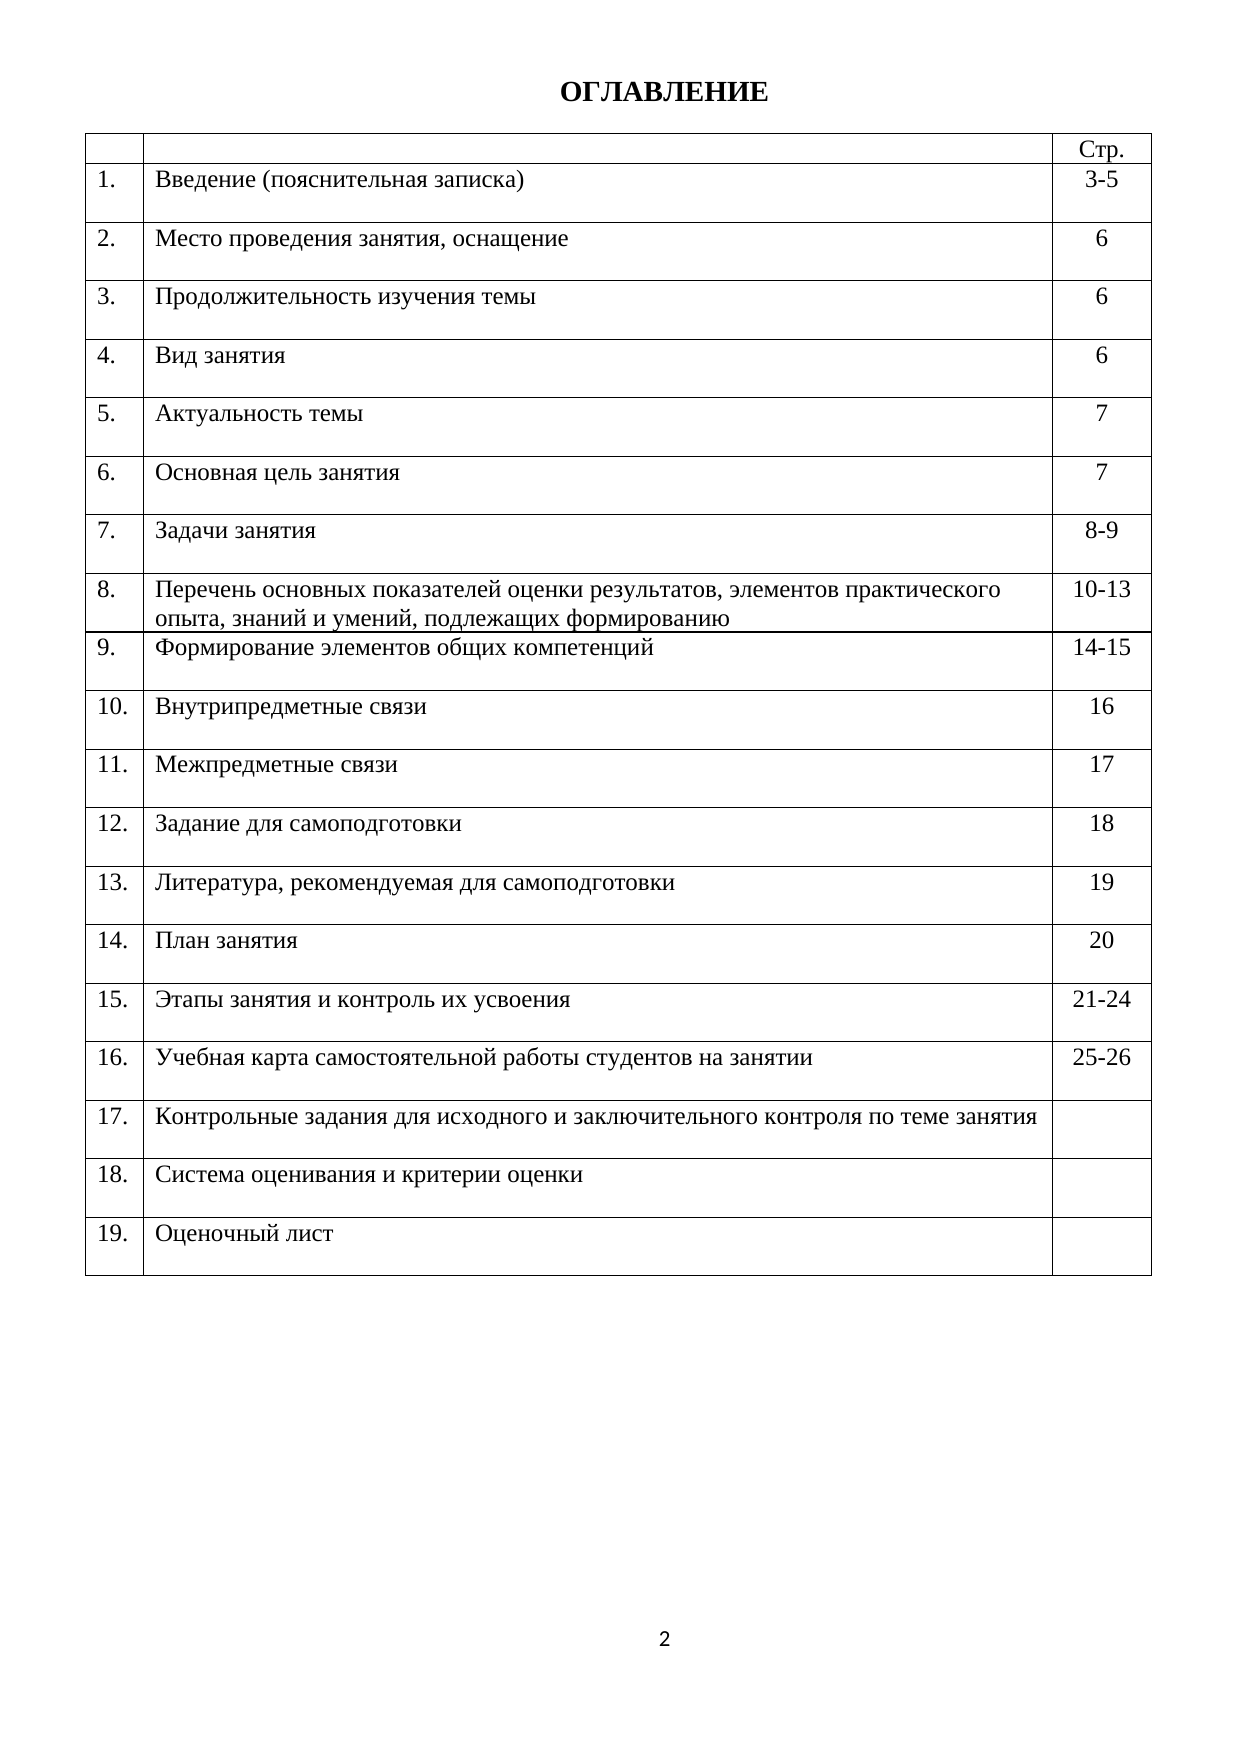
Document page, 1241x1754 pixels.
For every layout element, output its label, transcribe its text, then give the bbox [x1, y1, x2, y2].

table_cell [86, 398, 143, 456]
table_cell План занятия [144, 925, 1052, 983]
table_cell [86, 515, 143, 573]
table_cell [86, 164, 143, 222]
table_cell [86, 281, 143, 339]
table_cell Формирование элементов общих компетенций [144, 633, 1052, 690]
table_cell 3-5 [1053, 164, 1151, 222]
table_cell [86, 1042, 143, 1100]
table_cell [86, 691, 143, 748]
table_cell Литература, рекомендуемая для самоподготовки [144, 867, 1052, 924]
table_header Стр. [1053, 134, 1151, 163]
table_cell [1053, 1218, 1151, 1275]
table_cell 14-15 [1053, 633, 1151, 690]
table_cell 6 [1053, 340, 1151, 397]
table_cell [86, 808, 143, 866]
table_cell [86, 574, 143, 631]
table_cell Контрольные задания для исходного и заключительного контроля по теме занятия [144, 1101, 1052, 1158]
table_cell 25-26 [1053, 1042, 1151, 1100]
table_cell 18 [1053, 808, 1151, 866]
table_cell [86, 223, 143, 280]
table_cell 6 [1053, 223, 1151, 280]
table_cell Межпредметные связи [144, 750, 1052, 807]
table_cell 7 [1053, 457, 1151, 514]
table_header [86, 134, 143, 163]
table_cell [86, 1159, 143, 1217]
text ОГЛАВЛЕНИЕ [177, 74, 1152, 107]
table_cell Система оценивания и критерии оценки [144, 1159, 1052, 1217]
table_cell [86, 925, 143, 983]
table_cell 21-24 [1053, 984, 1151, 1041]
table_cell Этапы занятия и контроль их усвоения [144, 984, 1052, 1041]
table_cell Актуальность темы [144, 398, 1052, 456]
table_cell [86, 457, 143, 514]
table_cell Введение (пояснительная записка) [144, 164, 1052, 222]
table_cell [1053, 1101, 1151, 1158]
table_cell Оценочный лист [144, 1218, 1052, 1275]
table_cell Внутрипредметные связи [144, 691, 1052, 748]
table_cell 8-9 [1053, 515, 1151, 573]
table_cell Вид занятия [144, 340, 1052, 397]
table_cell Место проведения занятия, оснащение [144, 223, 1052, 280]
table_cell [86, 1218, 143, 1275]
table_cell [86, 1101, 143, 1158]
table_cell 10-13 [1053, 574, 1151, 631]
table_cell [1053, 1159, 1151, 1217]
table_cell Перечень основных показателей оценки результатов, элементов практического опыта, знаний и умений, подлежащих формированию [144, 574, 1052, 631]
table_cell [86, 340, 143, 397]
table_cell Продолжительность изучения темы [144, 281, 1052, 339]
table_header [144, 134, 1052, 163]
table_cell Задание для самоподготовки [144, 808, 1052, 866]
table_cell Задачи занятия [144, 515, 1052, 573]
table_cell [86, 633, 143, 690]
table_cell [86, 750, 143, 807]
table_cell 17 [1053, 750, 1151, 807]
table_cell 6 [1053, 281, 1151, 339]
table_cell 19 [1053, 867, 1151, 924]
table_cell 16 [1053, 691, 1151, 748]
table_cell 20 [1053, 925, 1151, 983]
table_cell [86, 867, 143, 924]
table_cell Учебная карта самостоятельной работы студентов на занятии [144, 1042, 1052, 1100]
table_cell Основная цель занятия [144, 457, 1052, 514]
table_cell [86, 984, 143, 1041]
table_cell 7 [1053, 398, 1151, 456]
